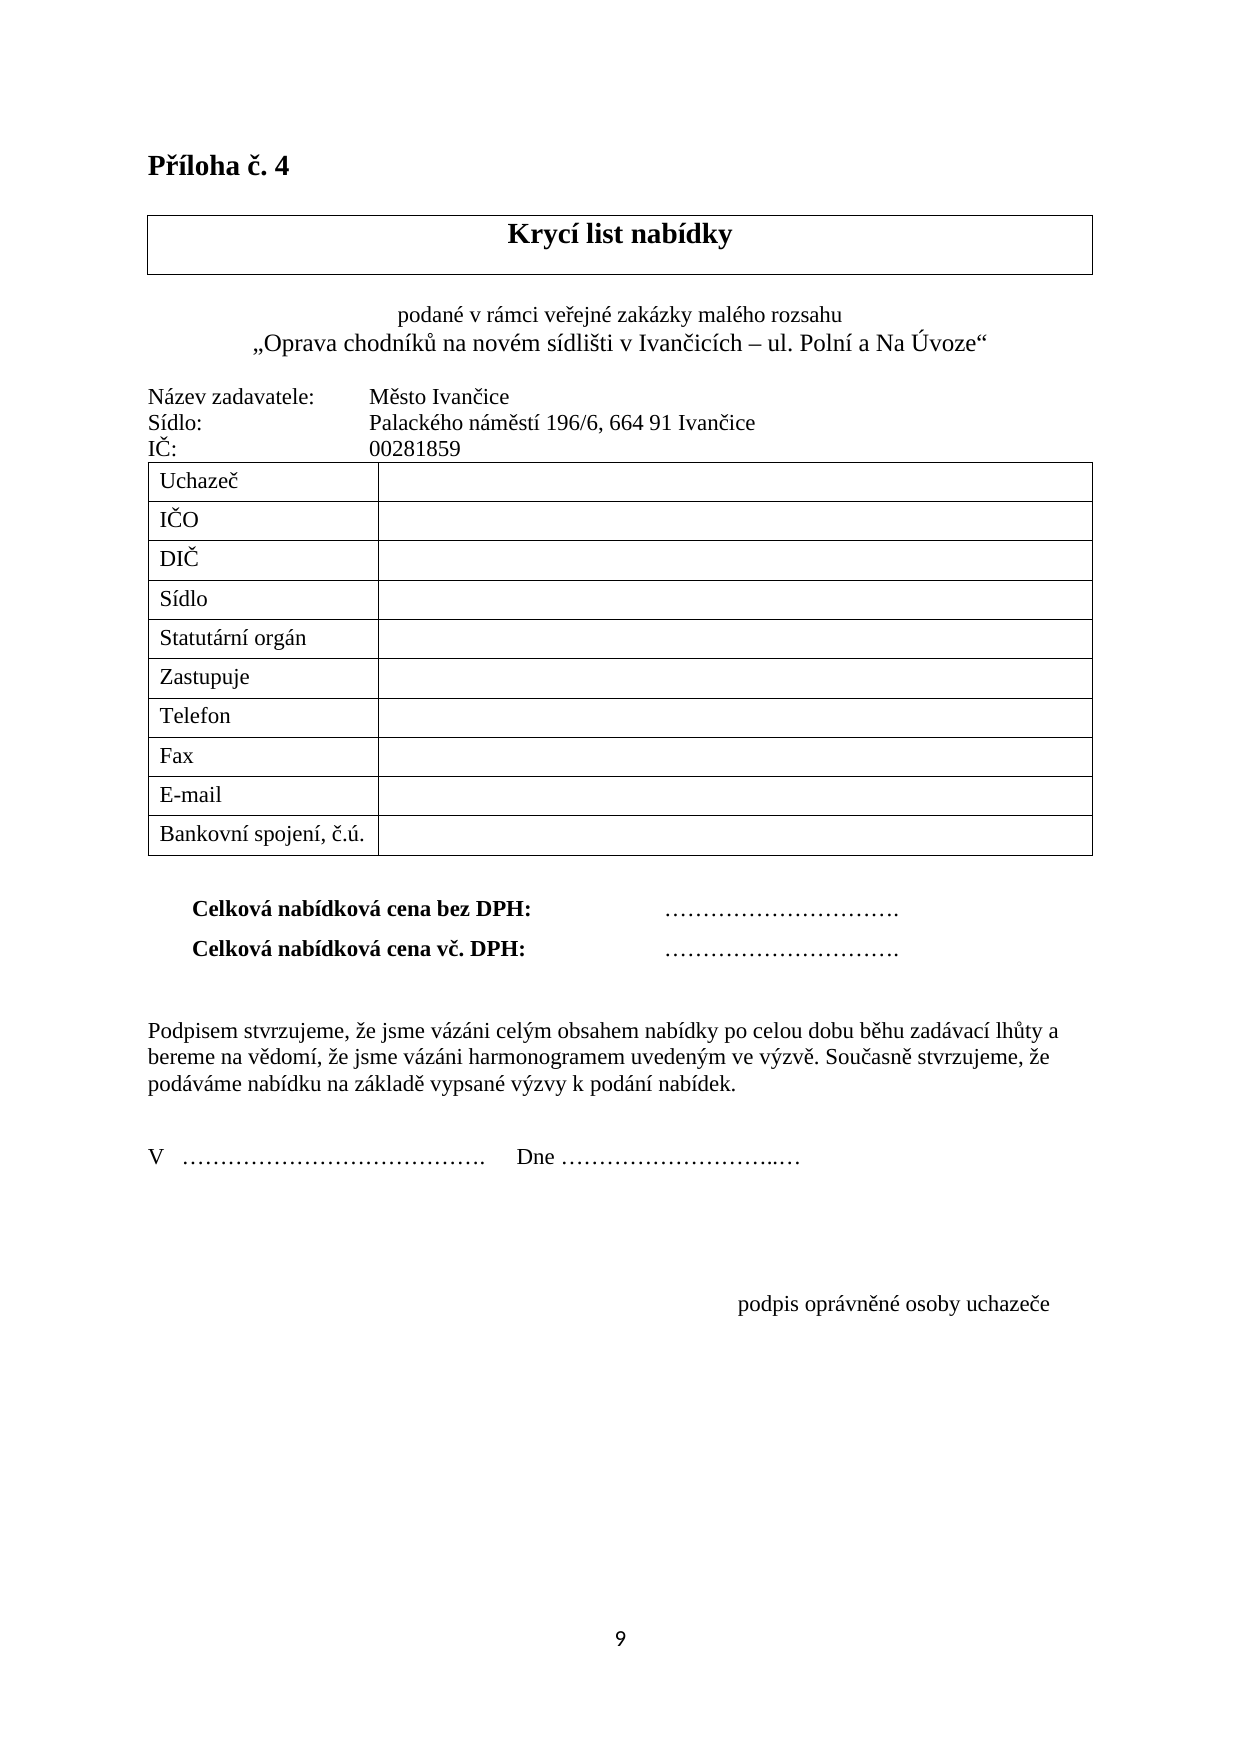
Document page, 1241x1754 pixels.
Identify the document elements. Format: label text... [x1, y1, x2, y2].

text Příloha č. 4 [148, 148, 1093, 181]
table_cell Statutární orgán [149, 620, 378, 658]
table_cell E-mail [149, 777, 378, 815]
table_header Uchazeč [149, 463, 378, 501]
table_cell Sídlo [149, 581, 378, 619]
table_cell [379, 777, 1092, 815]
table_header [379, 463, 1092, 501]
table_cell [379, 620, 1092, 658]
text podpis oprávněné osoby uchazeče [738, 1290, 1093, 1317]
table_cell [379, 816, 1092, 854]
table_header Krycí list nabídky [148, 216, 1092, 274]
text Celková nabídková cena bez DPH: …………………………. Celková nabídková cena vč. DPH: …………………………. [192, 895, 1093, 1003]
text podané v rámci veřejné zakázky malého rozsahu [148, 275, 1093, 328]
table_cell Bankovní spojení, č.ú. [149, 816, 378, 854]
table_cell IČO [149, 502, 378, 540]
table_cell [379, 738, 1092, 776]
table_cell Fax [149, 738, 378, 776]
table_cell [379, 659, 1092, 697]
table_cell [379, 581, 1092, 619]
table_cell [379, 699, 1092, 737]
text Podpisem stvrzujeme, že jsme vázáni celým obsahem nabídky po celou dobu běhu zadávací lhůty a bereme na vědomí, že jsme vázáni harmonogramem uvedeným ve výzvě. Současně stvrzujeme, že podáváme nabídku na základě vypsané výzvy k podání nabídek. [148, 1017, 1093, 1096]
table_cell Telefon [149, 699, 378, 737]
table_cell DIČ [149, 541, 378, 580]
text V …………………………………. Dne ………………………..… [148, 1117, 1093, 1222]
table_cell [379, 502, 1092, 540]
text Název zadavatele: Město Ivančice Sídlo: Palackého náměstí 196/6, 664 91 Ivančice IČ: 00281859 [148, 356, 1093, 462]
table_cell Zastupuje [149, 659, 378, 697]
table_cell [379, 541, 1092, 580]
